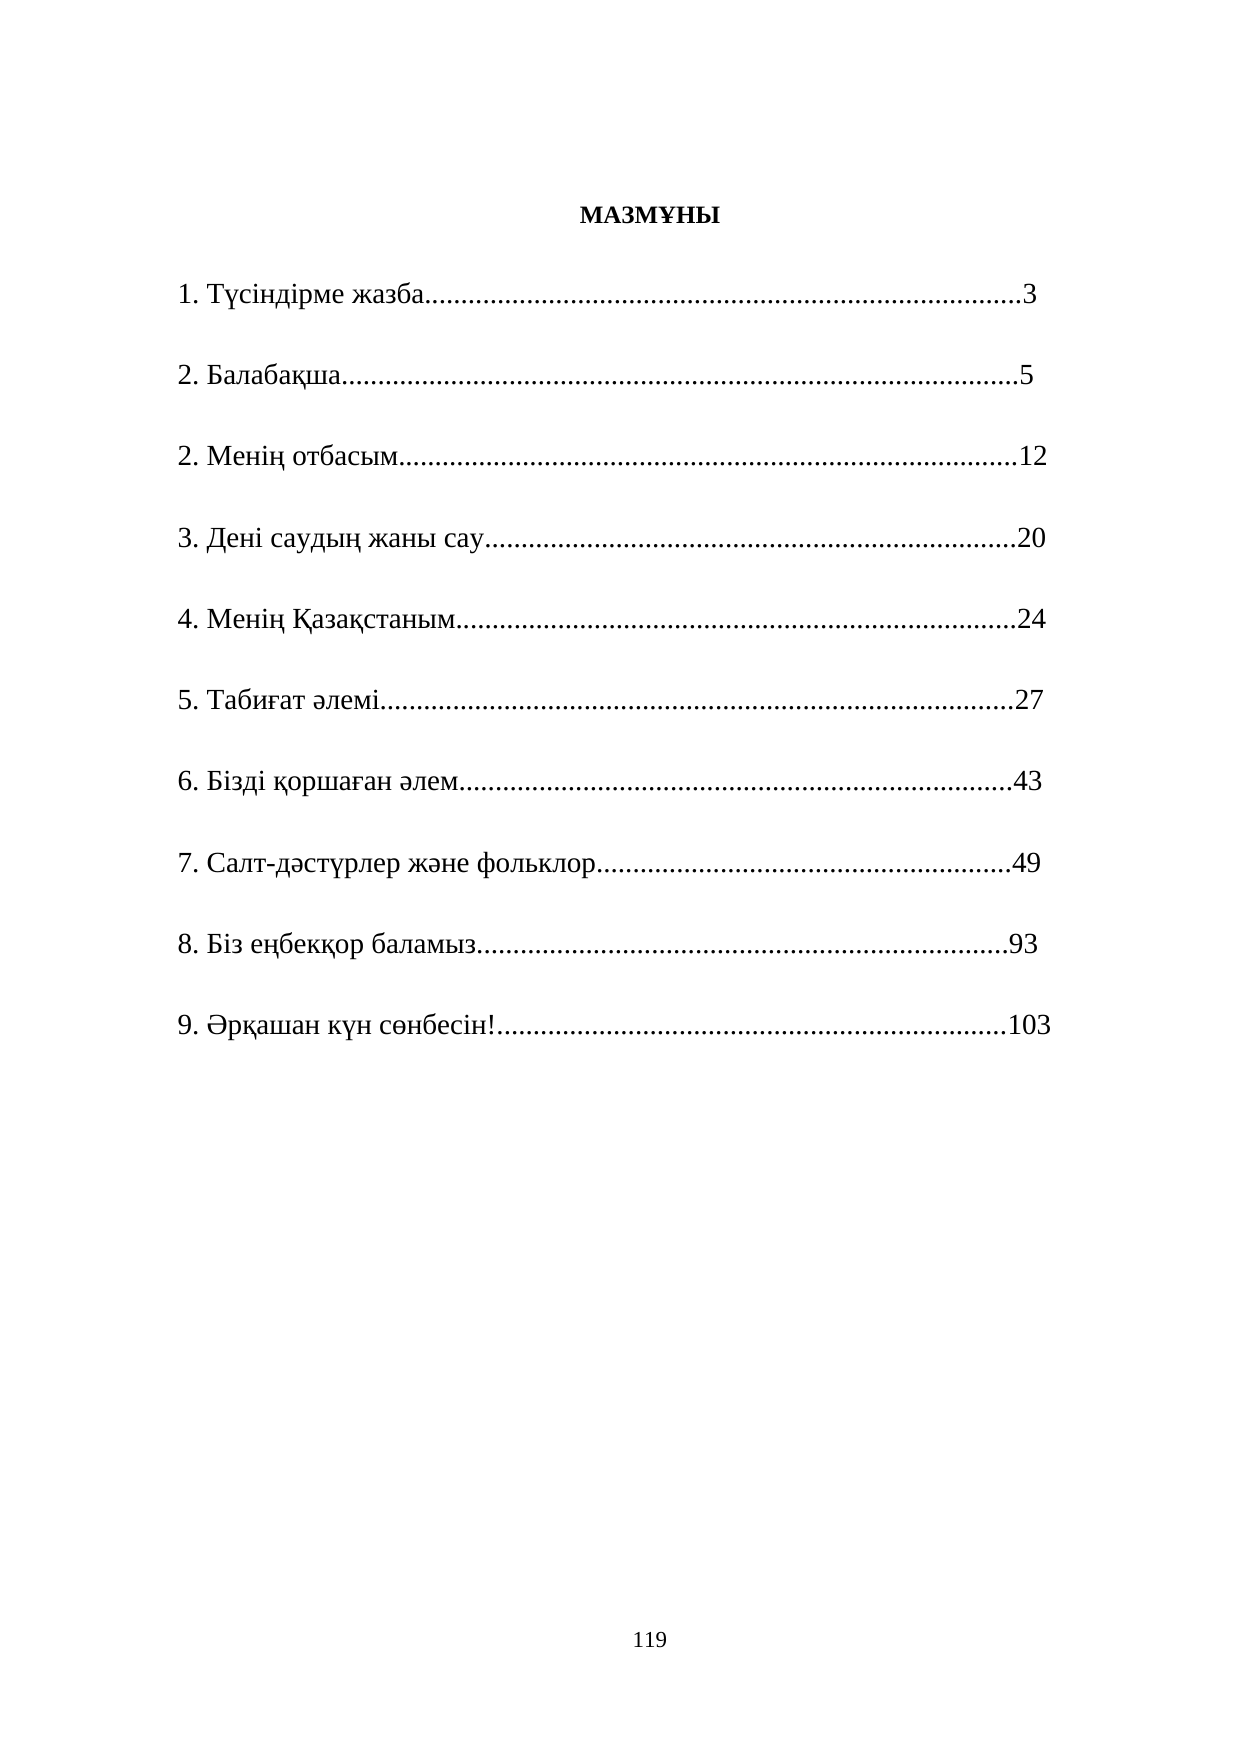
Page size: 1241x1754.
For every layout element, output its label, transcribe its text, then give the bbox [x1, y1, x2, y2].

list Әрқашан күн сөнбесін!. 103 [177, 1007, 1173, 1041]
list Түсіндірме жазба. 3 [177, 276, 1173, 309]
list Біз еңбекқор баламыз. 93 [177, 926, 1173, 959]
text МАЗМҰНЫ [153, 200, 1147, 229]
list Балабақша. 5 [177, 357, 1173, 391]
list Бізді қоршаған әлем. 43 [177, 763, 1173, 797]
list Салт-дәстүрлер және фольклор 49 [177, 845, 1173, 878]
list Менің Қазақстаным. 24 [177, 601, 1173, 634]
list Табиғат әлемі 27 [177, 682, 1173, 716]
list Менің отбасым. 12 [177, 438, 1173, 472]
list Дені саудың жаны сау 20 [177, 520, 1173, 553]
